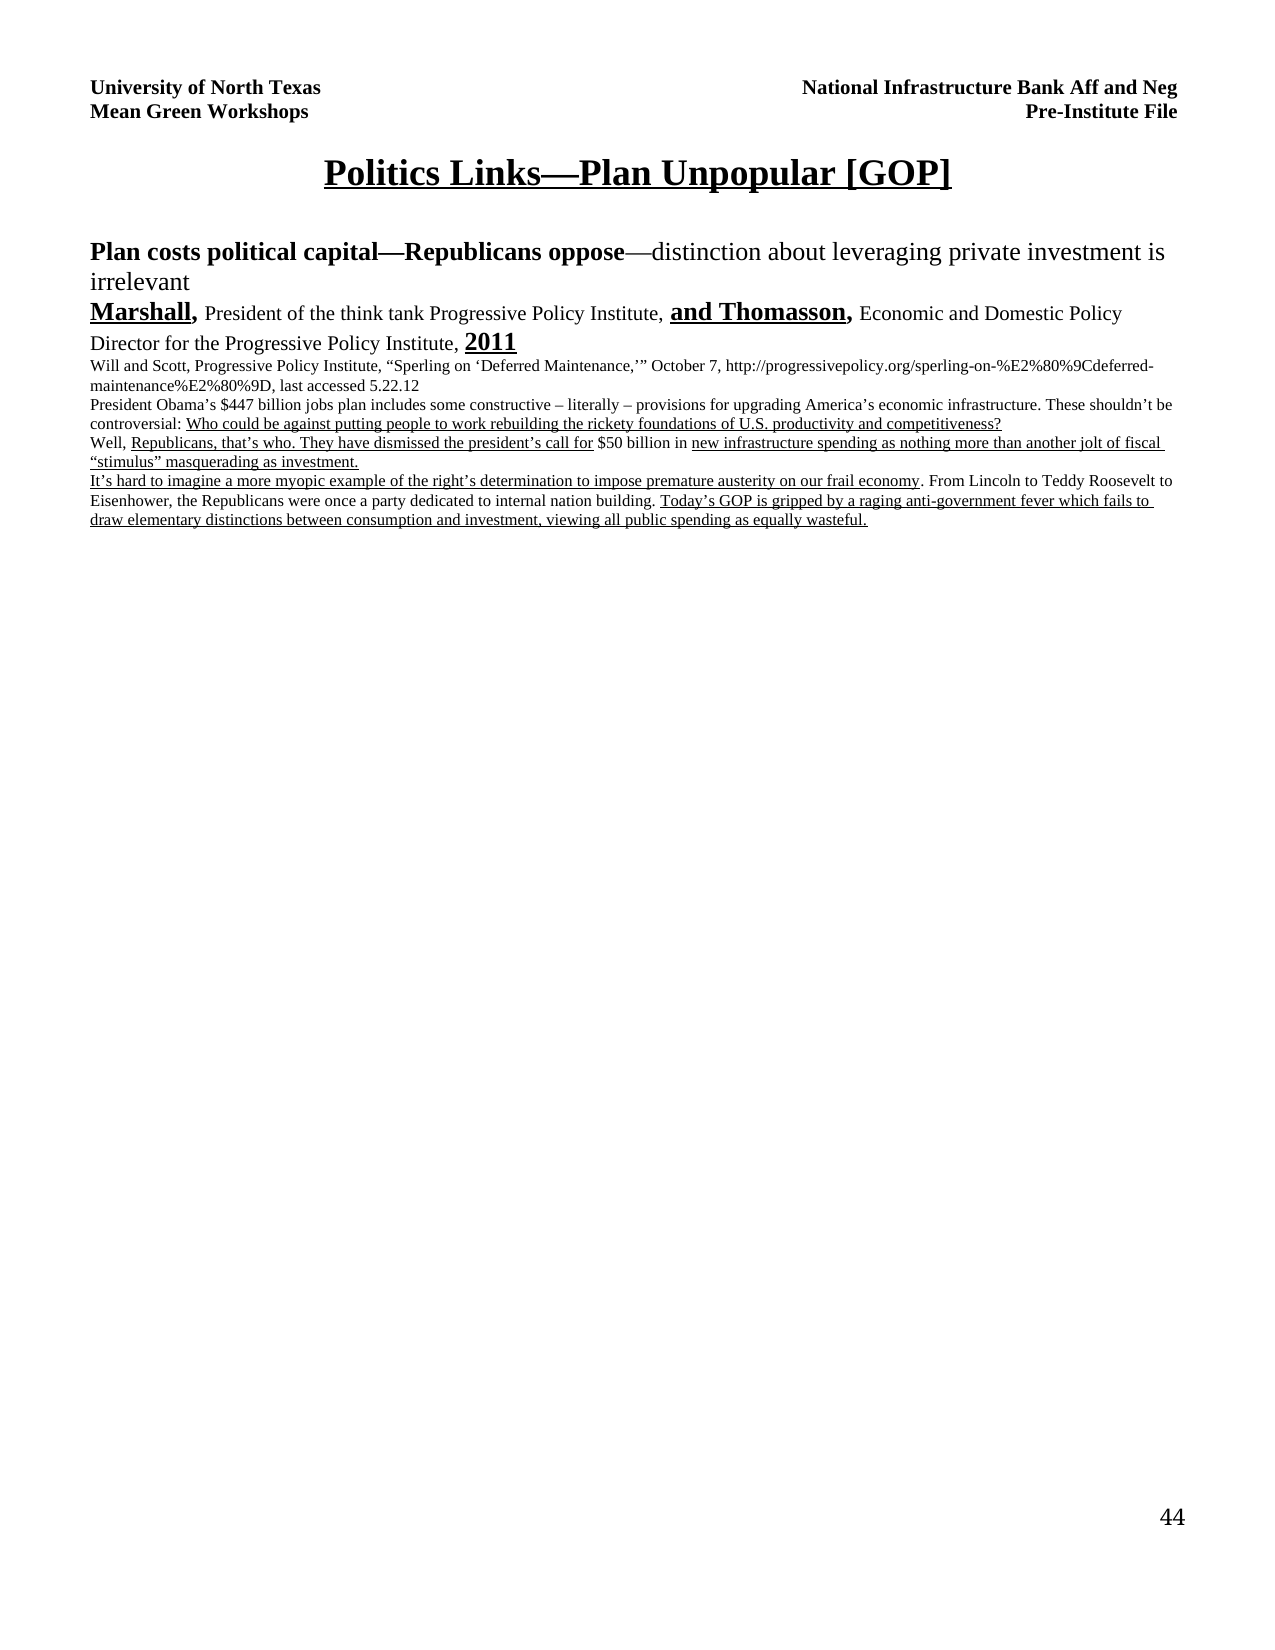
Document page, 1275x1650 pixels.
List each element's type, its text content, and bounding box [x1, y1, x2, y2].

text Well, Republicans, that’s who. They have dismissed the president’s call for $50 billion in new infrastructure spending as nothing more than another jolt of fiscal “stimulus” masquerading as investment. [90, 433, 1185, 471]
text It’s hard to imagine a more myopic example of the right’s determination to impose premature austerity on our frail economy. From Lincoln to Teddy Roosevelt to Eisenhower, the Republicans were once a party dedicated to internal nation building. Today’s GOP is gripped by a raging anti-government fever which fails to draw elementary distinctions between consumption and investment, viewing all public spending as equally wasteful. [90, 471, 1185, 529]
text President Obama’s $447 billion jobs plan includes some constructive – literally – provisions for upgrading America’s economic infrastructure. These shouldn’t be controversial: Who could be against putting people to work rebuilding the rickety foundations of U.S. productivity and competitiveness? [90, 394, 1185, 433]
text Politics Links—Plan Unpopular [GOP] [90, 150, 1185, 193]
text Marshall, President of the think tank Progressive Policy Institute, and Thomasson, Economic and Domestic Policy Director for the Progressive Policy Institute, 2011 [90, 296, 1185, 356]
text Plan costs political capital—Republicans oppose—distinction about leveraging private investment is irrelevant [90, 236, 1185, 296]
text Will and Scott, Progressive Policy Institute, “Sperling on ‘Deferred Maintenance,’” October 7, http://progressivepolicy.org/sperling-on-%E2%80%9Cdeferred-maintenance%E2%80%9D, last accessed 5.22.12 [90, 356, 1185, 394]
